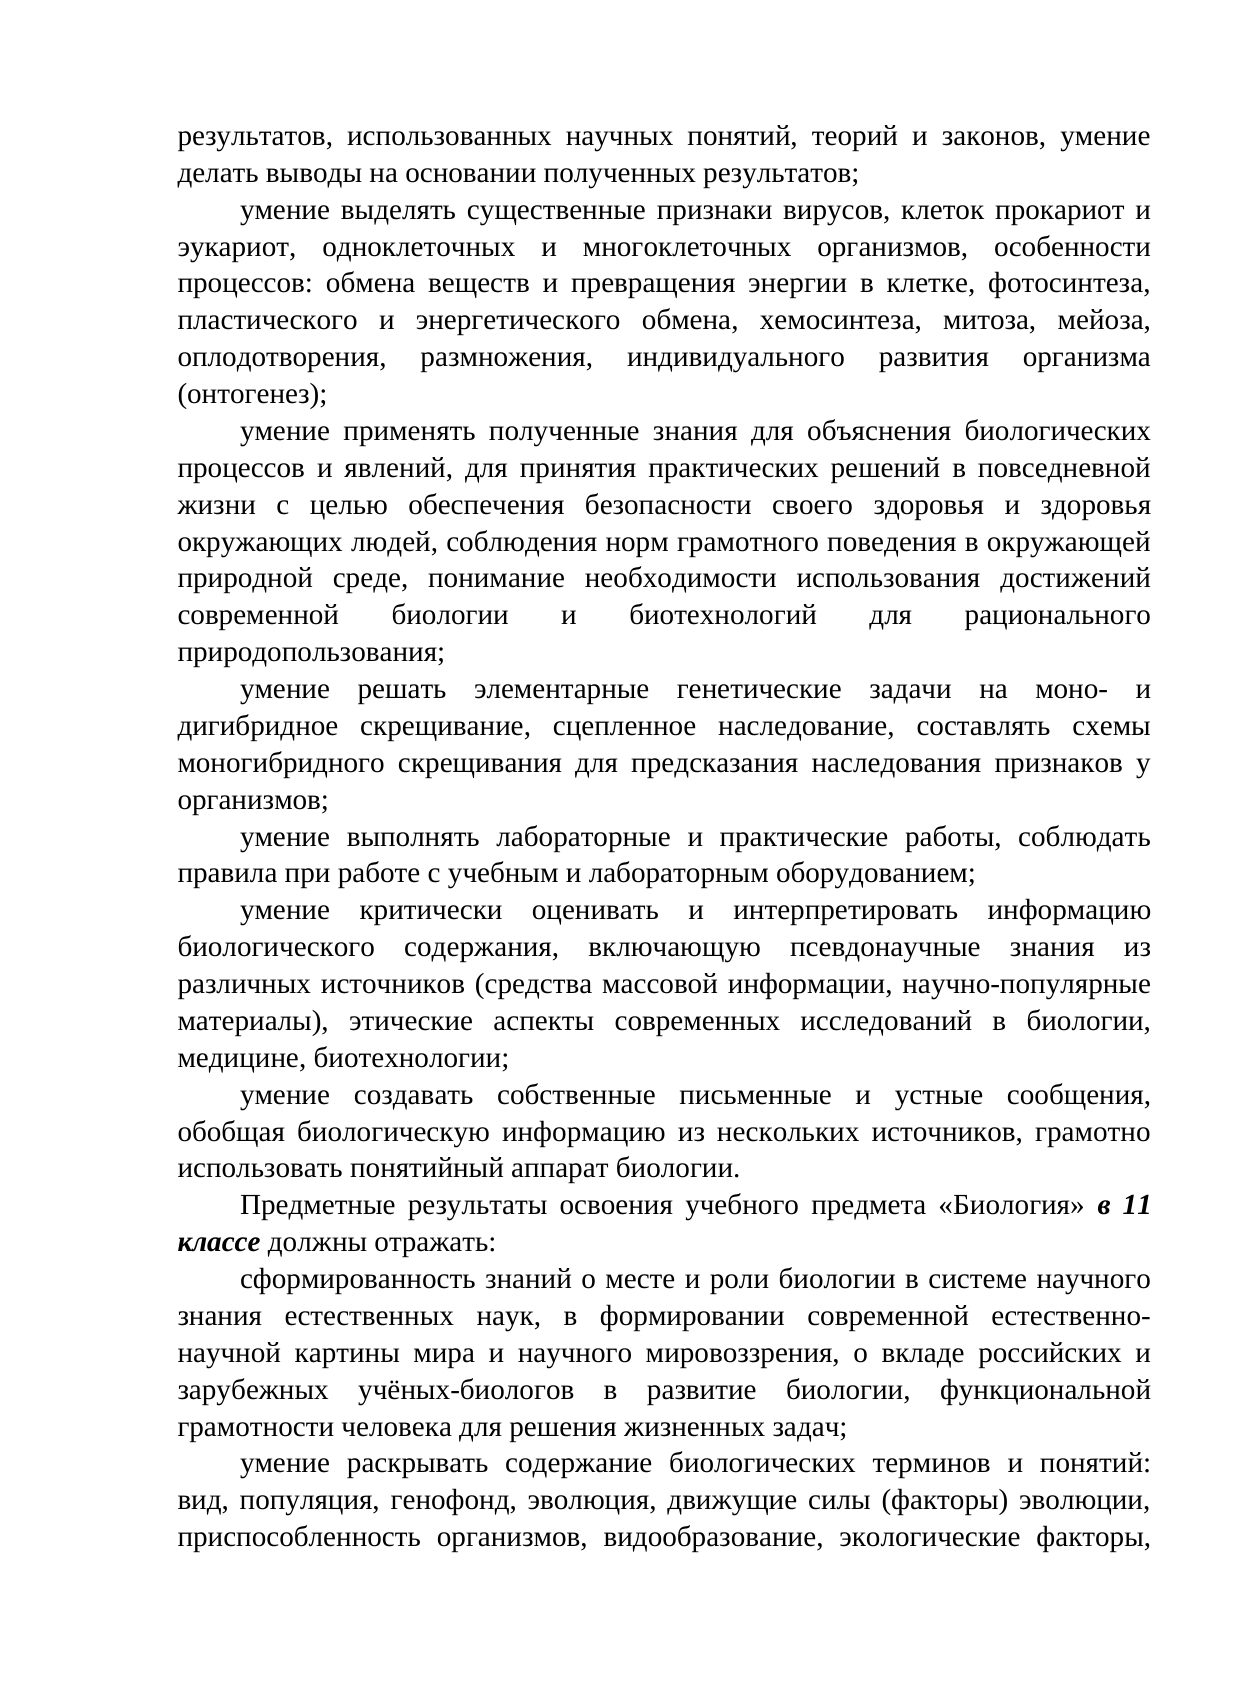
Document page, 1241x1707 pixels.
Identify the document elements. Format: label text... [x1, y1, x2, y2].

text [177, 118, 1152, 188]
text сформированность знаний о месте и роли биологии в системе научного знания естественных наук, в формировании современной естественно-научной картины мира и научного мировоззрения, о вкладе российских и зарубежных учёных-биологов в развитие биологии, функциональной грамотности человека для решения жизненных задач; [177, 1261, 1152, 1442]
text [177, 1446, 1152, 1553]
text умение выделять существенные признаки вирусов, клеток прокариот и эукариот, одноклеточных и многоклеточных организмов, особенности процессов: обмена веществ и превращения энергии в клетке, фотосинтеза, пластического и энергетического обмена, хемосинтеза, митоза, мейоза, оплодотворения, размножения, индивидуального развития организма (онтогенез); [177, 192, 1152, 410]
text умение критически оценивать и интерпретировать информацию биологического содержания, включающую псевдонаучные знания из различных источников (средства массовой информации, научно-популярные материалы), этические аспекты современных исследований в биологии, медицине, биотехнологии; [177, 892, 1152, 1073]
text умение решать элементарные генетические задачи на моно- и дигибридное скрещивание, сцепленное наследование, составлять схемы моногибридного скрещивания для предсказания наследования признаков у организмов; [177, 671, 1152, 815]
text умение выполнять лабораторные и практические работы, соблюдать правила при работе с учебным и лабораторным оборудованием; [177, 819, 1152, 889]
text Предметные результаты освоения учебного предмета «Биология» в 11 классе должны отражать: [177, 1187, 1152, 1258]
text умение создавать собственные письменные и устные сообщения, обобщая биологическую информацию из нескольких источников, грамотно использовать понятийный аппарат биологии. [177, 1077, 1152, 1184]
text умение применять полученные знания для объяснения биологических процессов и явлений, для принятия практических решений в повседневной жизни с целью обеспечения безопасности своего здоровья и здоровья окружающих людей, соблюдения норм грамотного поведения в окружающей природной среде, понимание необходимости использования достижений современной биологии и биотехнологий для рационального природопользования; [177, 413, 1152, 668]
